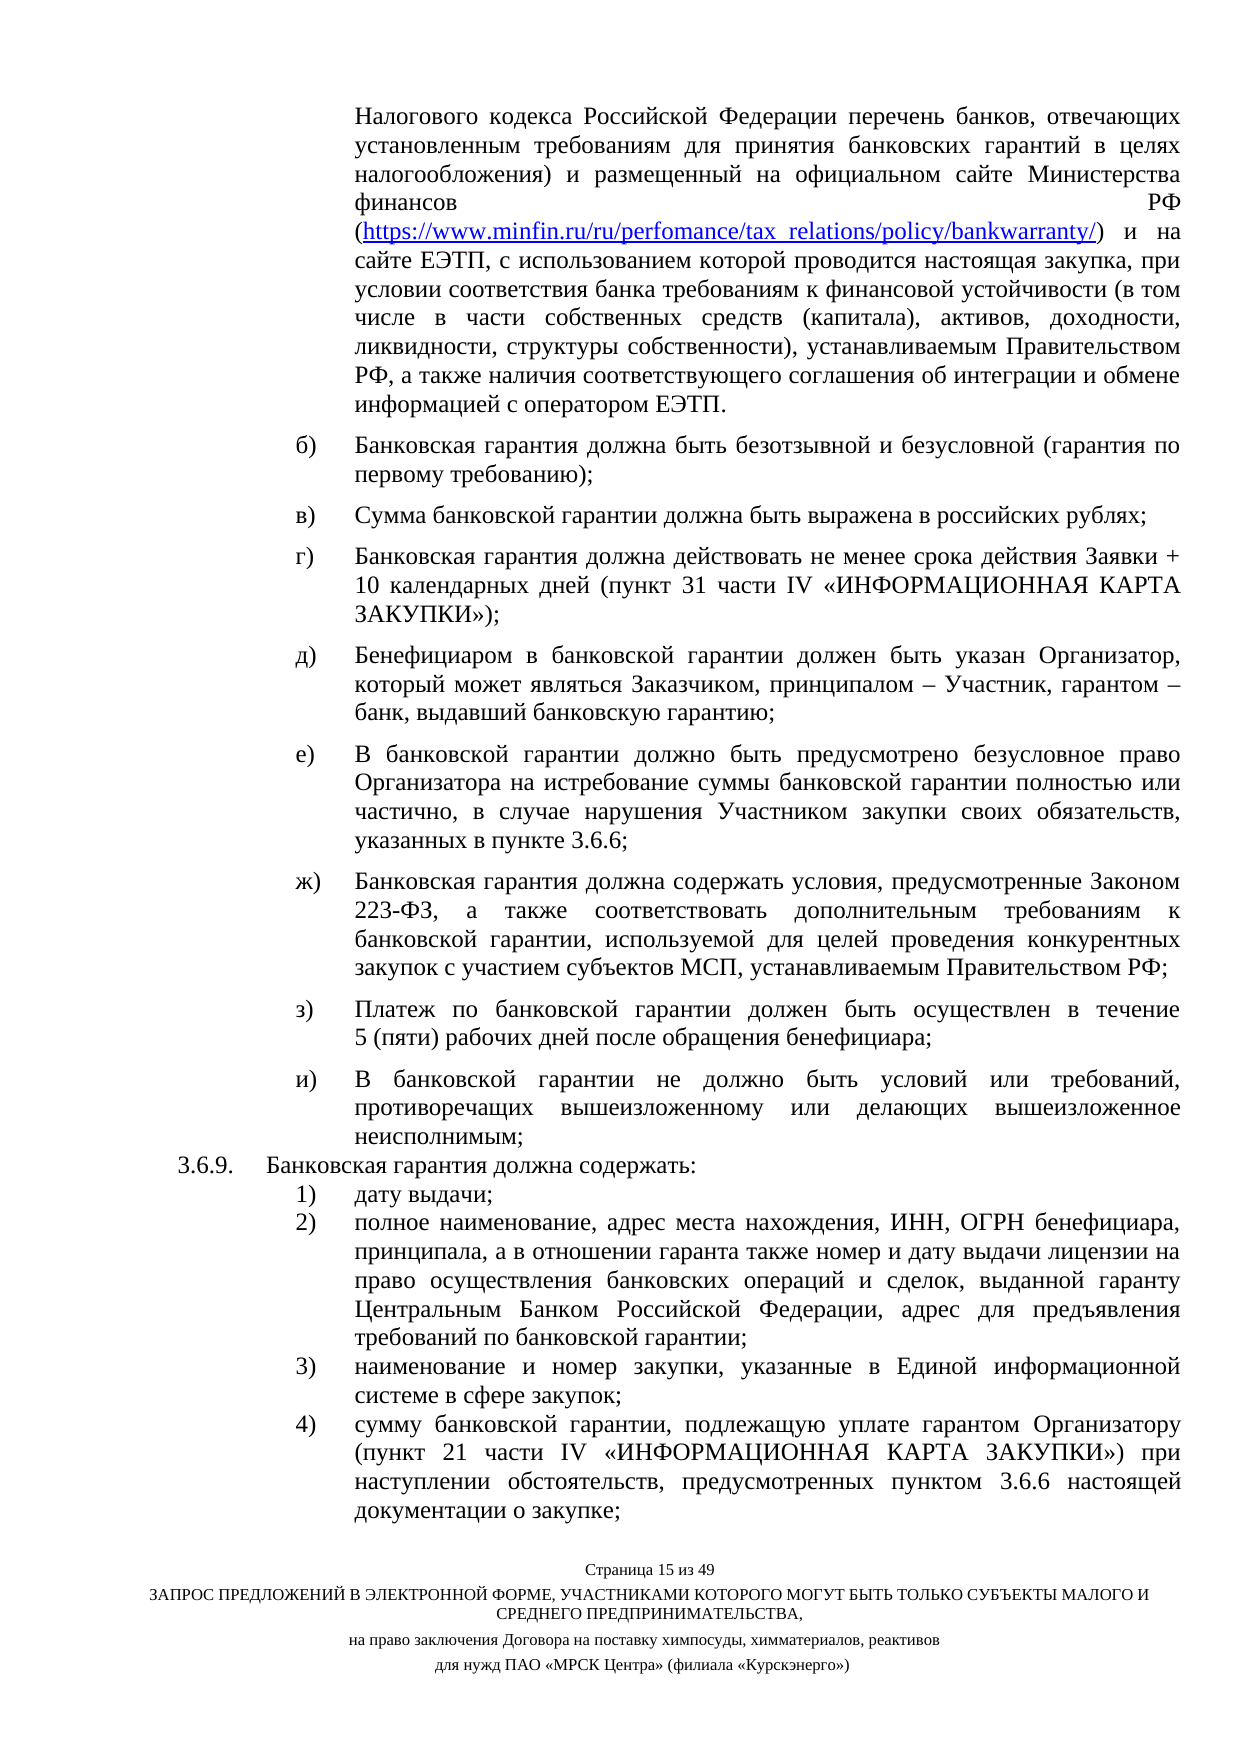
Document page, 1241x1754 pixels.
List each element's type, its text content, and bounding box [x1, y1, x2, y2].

list Банковская гарантия должна содержать условия, предусмотренные Законом 223-ФЗ, а также соответствовать дополнительным требованиям к банковской гарантии, используемой для целей проведения конкурентных закупок с участием субъектов МСП, устанавливаемым Правительством РФ; [295, 866, 1181, 981]
list Банковская гарантия должна действовать не менее срока действия Заявки + 10 календарных дней (пункт 31 части IV «ИНФОРМАЦИОННАЯ КАРТА ЗАКУПКИ»); [295, 541, 1181, 627]
list Платеж по банковской гарантии должен быть осуществлен в течение 5 (пяти) рабочих дней после обращения бенефициара; [295, 994, 1181, 1051]
list Банковская гарантия должна быть безотзывной и безусловной (гарантия по первому требованию); [295, 430, 1181, 487]
list наименование и номер закупки, указанные в Единой информационной системе в сфере закупок; [295, 1351, 1181, 1409]
list полное наименование, адрес места нахождения, ИНН, ОГРН бенефициара, принципала, а в отношении гаранта также номер и дату выдачи лицензии на право осуществления банковских операций и сделок, выданной гаранту Центральным Банком Российской Федерации, адрес для предъявления требований по банковской гарантии; [295, 1207, 1181, 1351]
list Сумма банковской гарантии должна быть выражена в российских рублях; [295, 500, 1181, 529]
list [295, 101, 1181, 417]
list В банковской гарантии не должно быть условий или требований, противоречащих вышеизложенному или делающих вышеизложенное неисполнимым; [295, 1064, 1181, 1150]
subtitle Банковская гарантия должна содержать: [118, 1150, 1181, 1179]
list дату выдачи; [295, 1179, 1181, 1207]
list Бенефициаром в банковской гарантии должен быть указан Организатор, который может являться Заказчиком, принципалом – Участник, гарантом – банк, выдавший банковскую гарантию; [295, 640, 1181, 726]
list сумму банковской гарантии, подлежащую уплате гарантом Организатору (пункт 21 части IV «ИНФОРМАЦИОННАЯ КАРТА ЗАКУПКИ») при наступлении обстоятельств, предусмотренных пунктом 3.6.6 настоящей документации о закупке; [295, 1409, 1181, 1524]
list В банковской гарантии должно быть предусмотрено безусловное право Организатора на истребование суммы банковской гарантии полностью или частично, в случае нарушения Участником закупки своих обязательств, указанных в пункте 3.6.6; [295, 739, 1181, 854]
